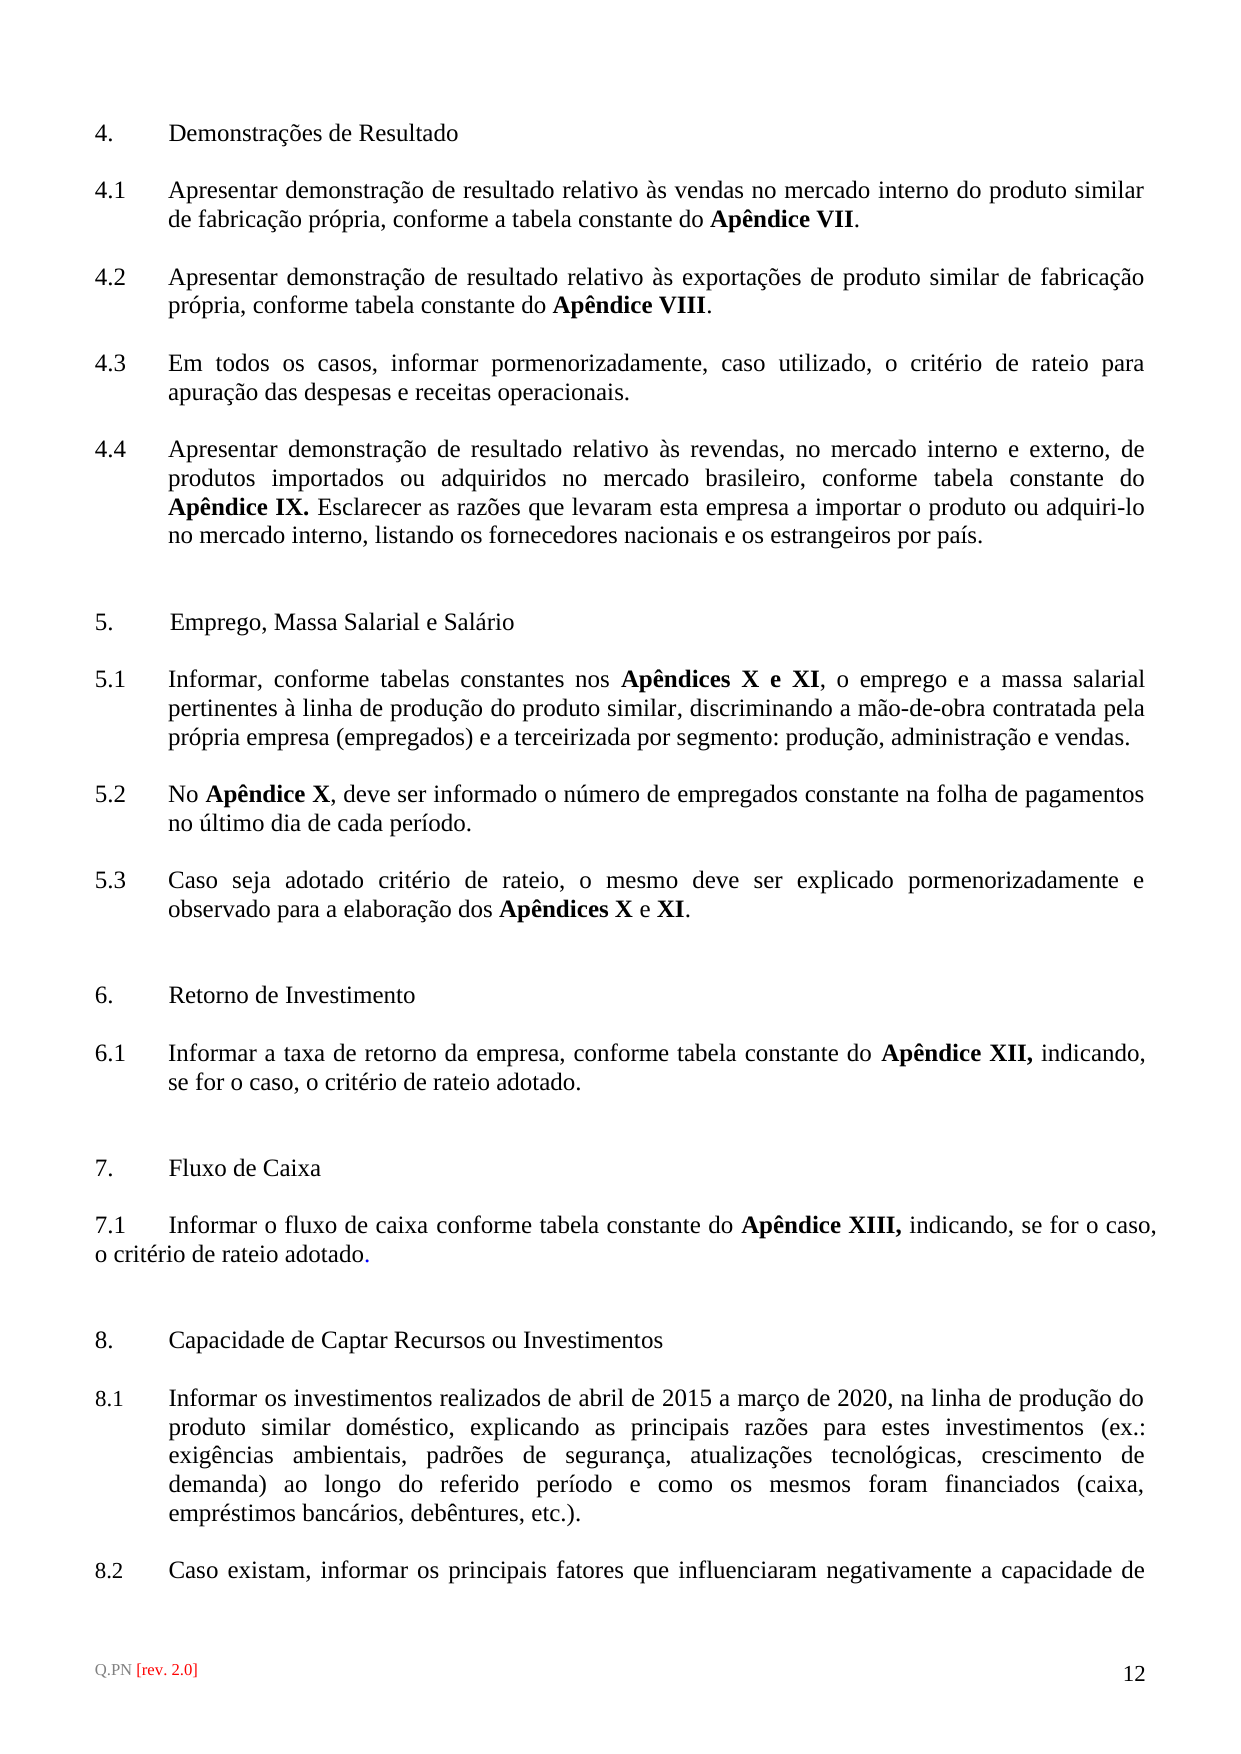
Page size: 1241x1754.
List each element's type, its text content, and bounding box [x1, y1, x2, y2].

text 7.1 Informar o fluxo de caixa conforme tabela constante do Apêndice XIII, indicando, se for o caso, o critério de rateio adotado. [94, 1211, 1157, 1268]
list Apresentar demonstração de resultado relativo às vendas no mercado interno do produto similar de fabricação própria, conforme a tabela constante do Apêndice VII. [94, 176, 1146, 233]
subtitle 5. Emprego, Massa Salarial e Salário [94, 607, 1146, 636]
subtitle 6. Retorno de Investimento [94, 981, 1146, 1009]
subtitle 7. Fluxo de Caixa [94, 1153, 1146, 1182]
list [94, 1556, 1146, 1584]
list No Apêndice X, deve ser informado o número de empregados constante na folha de pagamentos no último dia de cada período. [94, 779, 1146, 837]
list Informar, conforme tabelas constantes nos Apêndices X e XI, o emprego e a massa salarial pertinentes à linha de produção do produto similar, discriminando a mão-de-obra contratada pela própria empresa (empregados) e a terceirizada por segmento: produção, administração e vendas. [94, 664, 1146, 751]
subtitle 8. Capacidade de Captar Recursos ou Investimentos [94, 1326, 1146, 1354]
list Informar os investimentos realizados de abril de 2015 a março de 2020, na linha de produção do produto similar doméstico, explicando as principais razões para estes investimentos (ex.: exigências ambientais, padrões de segurança, atualizações tecnológicas, crescimento de demanda) ao longo do referido período e como os mesmos foram financiados (caixa, empréstimos bancários, debêntures, etc.). [95, 1383, 1146, 1527]
subtitle 4. Demonstrações de Resultado [94, 118, 1146, 147]
list Apresentar demonstração de resultado relativo às revendas, no mercado interno e externo, de produtos importados ou adquiridos no mercado brasileiro, conforme tabela constante do Apêndice IX. Esclarecer as razões que levaram esta empresa a importar o produto ou adquiri-lo no mercado interno, listando os fornecedores nacionais e os estrangeiros por país. [94, 434, 1146, 549]
list Em todos os casos, informar pormenorizadamente, caso utilizado, o critério de rateio para apuração das despesas e receitas operacionais. [94, 348, 1146, 406]
list Informar a taxa de retorno da empresa, conforme tabela constante do Apêndice XII, indicando, se for o caso, o critério de rateio adotado. [94, 1038, 1146, 1096]
list Caso seja adotado critério de rateio, o mesmo deve ser explicado pormenorizadamente e observado para a elaboração dos Apêndices X e XI. [94, 866, 1146, 923]
list Apresentar demonstração de resultado relativo às exportações de produto similar de fabricação própria, conforme tabela constante do Apêndice VIII. [94, 262, 1146, 319]
